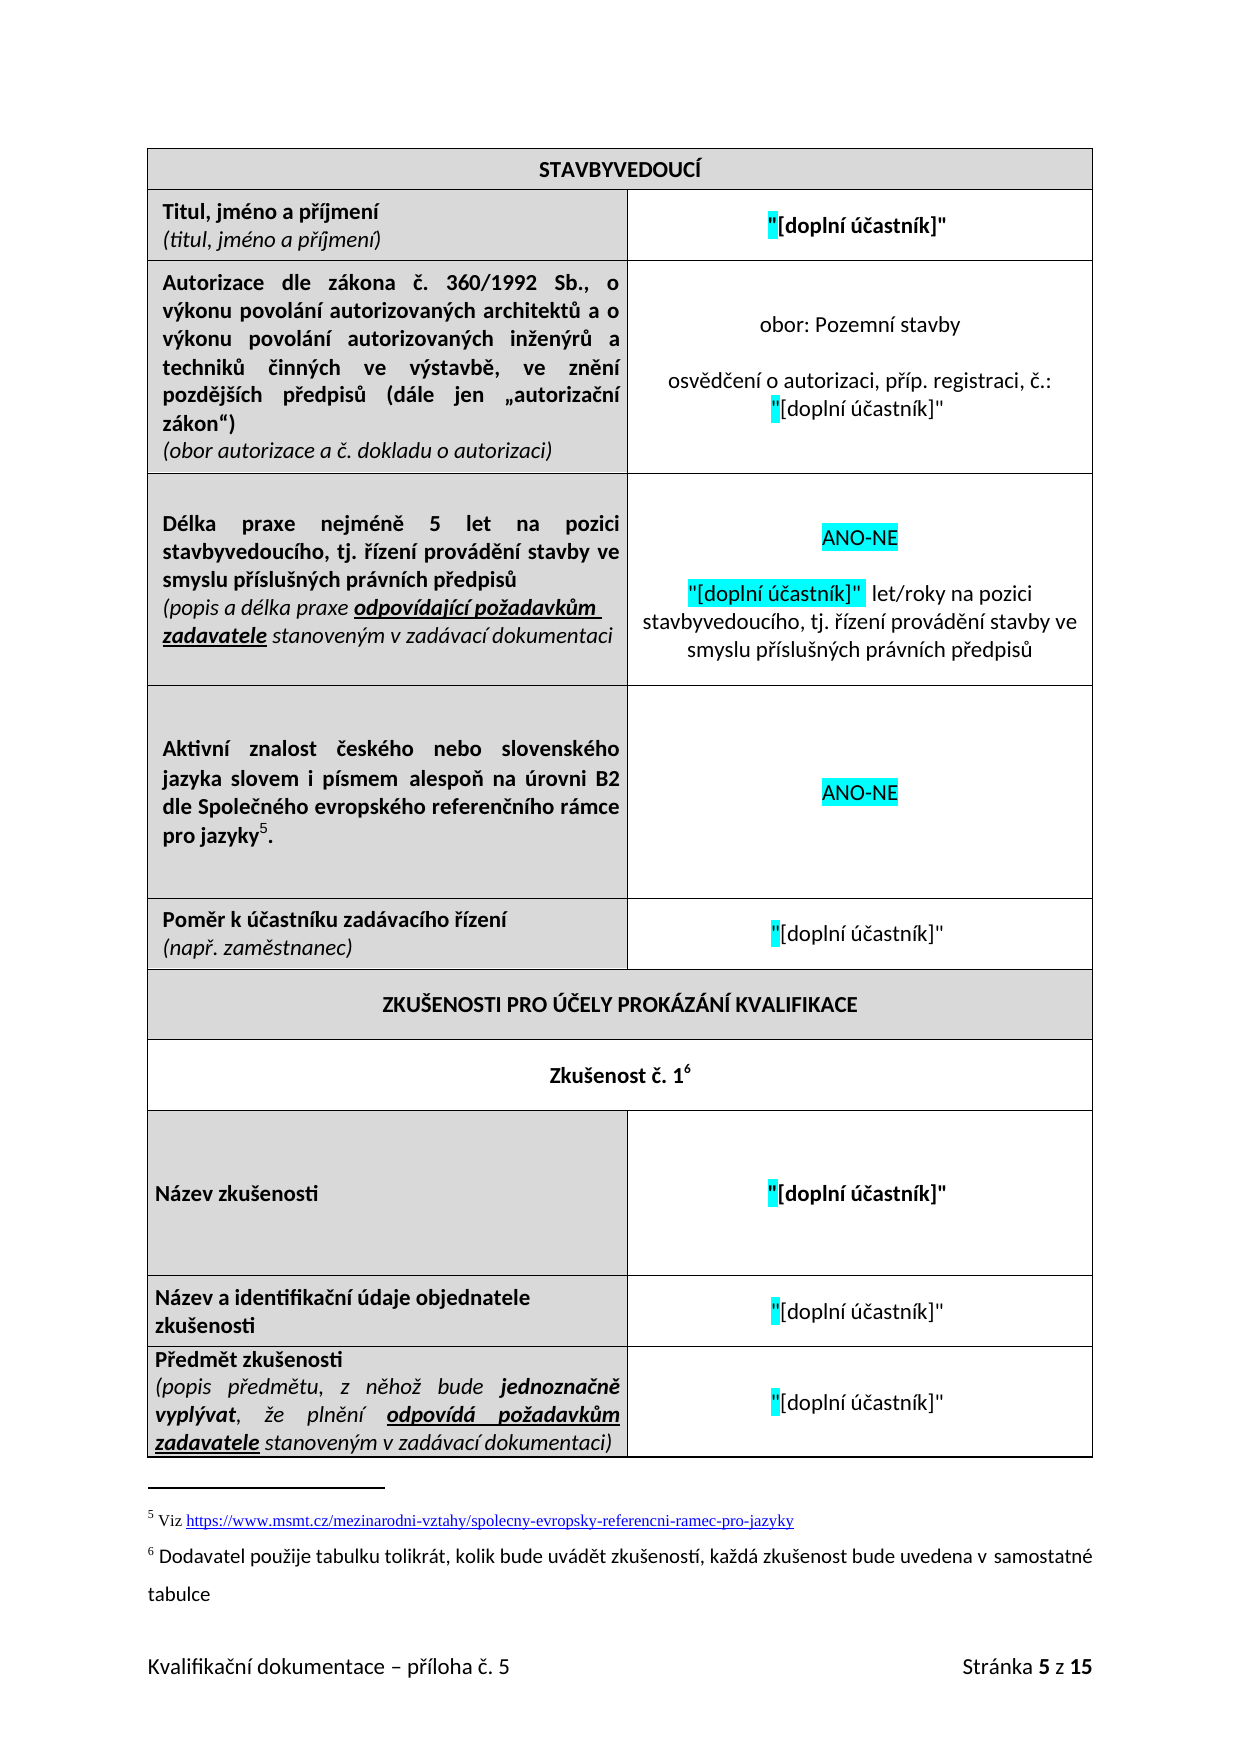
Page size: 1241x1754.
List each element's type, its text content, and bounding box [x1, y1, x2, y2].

table_cell [628, 1276, 1092, 1346]
table_cell [628, 899, 1092, 968]
table_cell Autorizace dle zákona č. 360/1992 Sb., o výkonu povolání autorizovaných architektů a o výkonu povolání autorizovaných inženýrů a techniků činných ve výstavbě, ve znění pozdějších předpisů (dále jen „autorizační zákon“) (obor autorizace a č. dokladu o autorizaci) [148, 261, 627, 472]
table_cell ANO-NE [628, 686, 1092, 898]
table_cell Délka praxe nejméně 5 let na pozici stavbyvedoucího, tj. řízení provádění stavby ve smyslu příslušných právních předpisů (popis a délka praxe odpovídající požadavkům zadavatele stanoveným v zadávací dokumentaci [148, 474, 627, 685]
table_cell Titul, jméno a příjmení (titul, jméno a příjmení) [148, 190, 627, 260]
table_cell Název zkušenosti [148, 1111, 627, 1275]
table_cell [628, 190, 1092, 260]
table_cell Zkušenost č. 1 [148, 1040, 1092, 1110]
table_cell Název a identifikační údaje objednatele zkušenosti [148, 1276, 627, 1346]
table_cell ZKUŠENOSTI PRO ÚČELY PROKÁZÁNÍ KVALIFIKACE [148, 970, 1092, 1039]
table_cell ANO-NE let/roky na pozici stavbyvedoucího, tj. řízení provádění stavby ve smyslu příslušných právních předpisů [628, 474, 1092, 685]
table_cell Poměr k účastníku zadávacího řízení (např. zaměstnanec) [148, 899, 627, 968]
table_cell [628, 1111, 1092, 1275]
table_cell obor: Pozemní stavby osvědčení o autorizaci, příp. registraci, č.: [628, 261, 1092, 472]
table_header Stavbyvedoucí [148, 149, 1092, 189]
table_cell [628, 1347, 1092, 1456]
table_cell Předmět zkušenosti (popis předmětu, z něhož bude jednoznačně vyplývat, že plnění odpovídá požadavkům zadavatele stanoveným v zadávací dokumentaci) [148, 1347, 627, 1456]
table_cell Aktivní znalost českého nebo slovenského jazyka slovem i písmem alespoň na úrovni B2 dle Společného evropského referenčního rámce pro jazyky. [148, 686, 627, 898]
